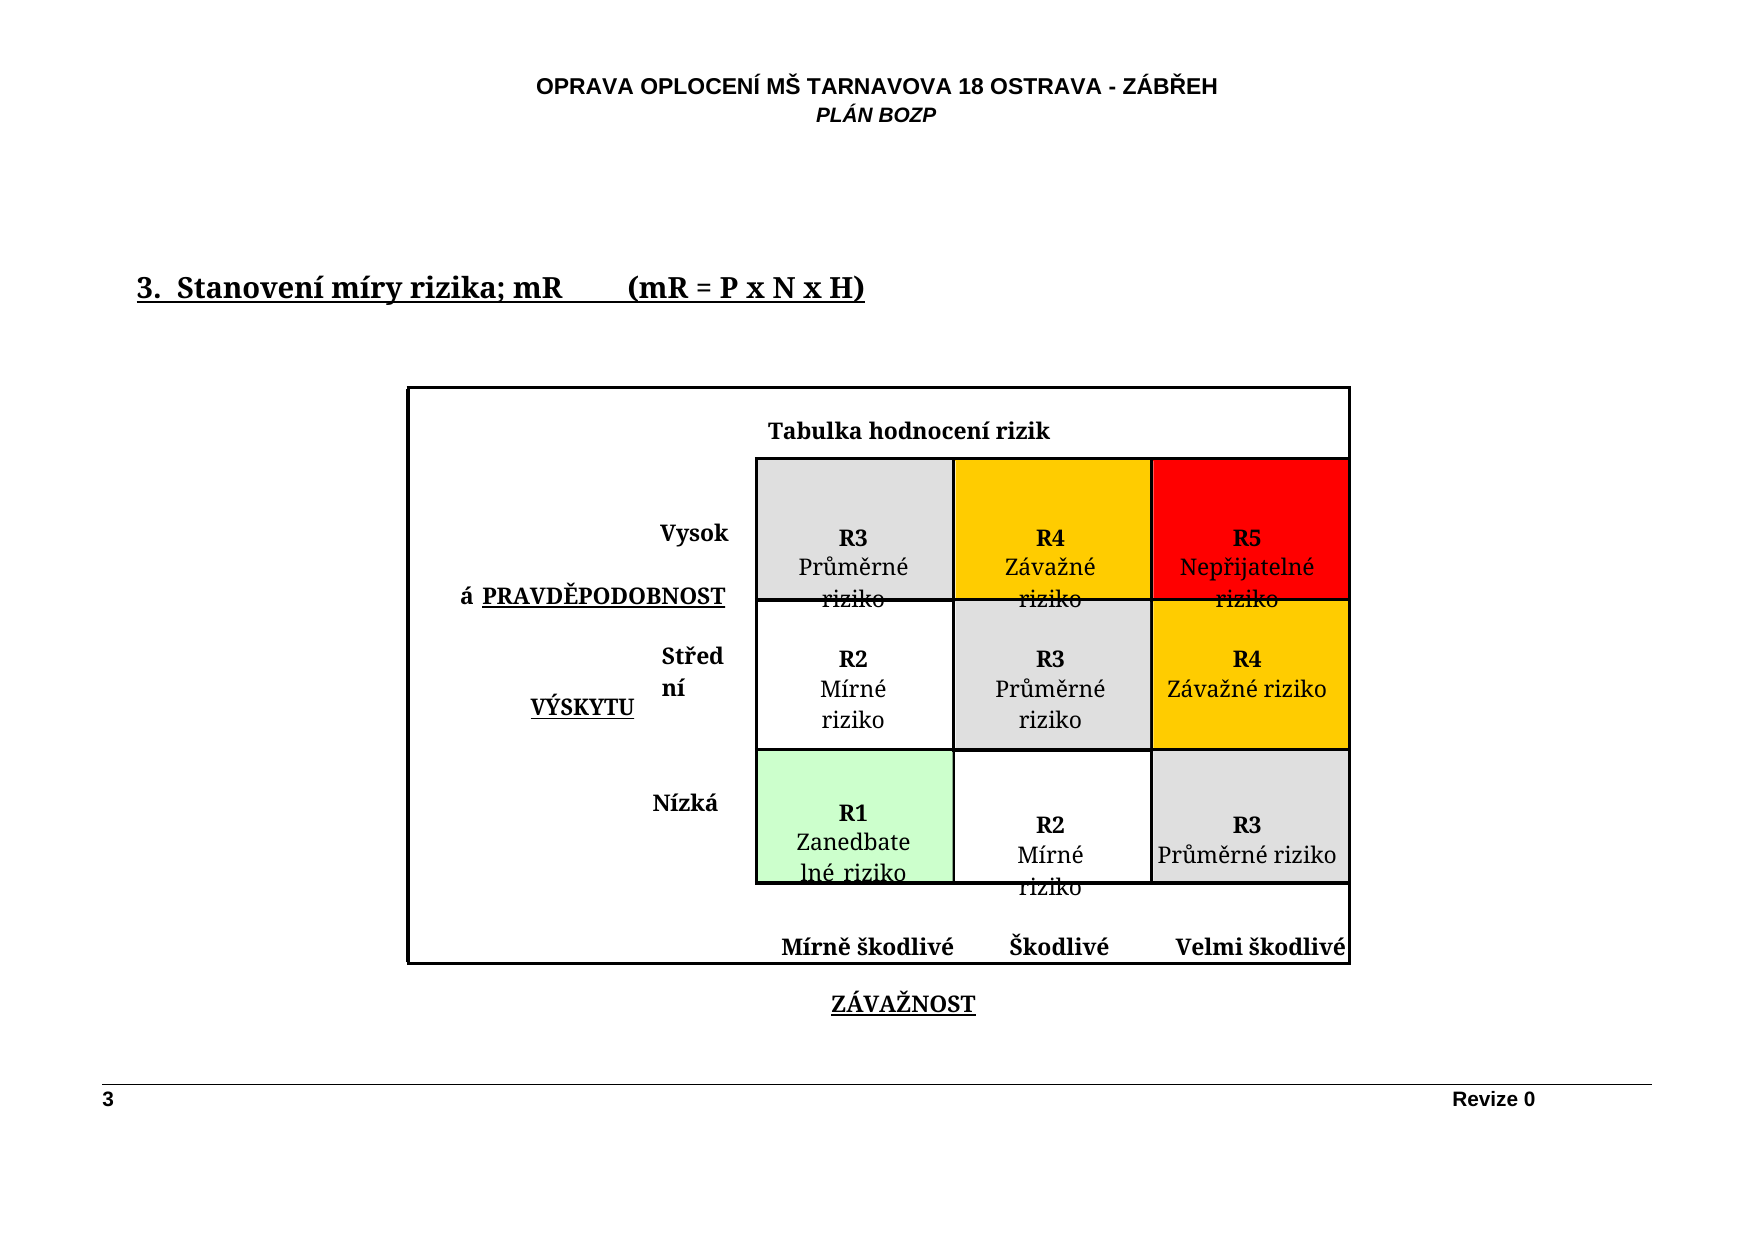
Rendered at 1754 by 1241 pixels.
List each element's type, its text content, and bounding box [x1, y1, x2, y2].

text R3 [978, 647, 1122, 673]
text R2 [995, 813, 1105, 839]
text VÝSKYTU [102, 691, 634, 723]
text Tabulka hodnocení rizik [174, 415, 1643, 446]
text R5 [1163, 526, 1331, 551]
text 3. Stanovení míry rizika; mR (mR = P x N x H) [137, 267, 1652, 307]
text Průměrné riziko [1109, 839, 1385, 870]
text Mírné riziko [798, 673, 908, 735]
text Závažné riziko [984, 551, 1116, 614]
text Nízká [102, 787, 718, 818]
text Mírně škodlivé Škodlivé Velmi škodlivé [781, 931, 1652, 962]
text ZÁVAŽNOST [163, 987, 1643, 1019]
text R1 [793, 800, 914, 826]
text Vysoká PRAVDĚPODOBNOST [460, 517, 731, 611]
text Zanedbatelné riziko [793, 826, 914, 889]
text R4 [984, 526, 1116, 551]
text Závažné riziko [1126, 673, 1367, 704]
text Průměrné riziko [978, 673, 1122, 735]
text R3 [781, 526, 925, 551]
text Nepřijatelné riziko [1163, 551, 1331, 614]
text Mírné riziko [996, 839, 1105, 902]
text Střední [662, 640, 731, 703]
text R2 [799, 647, 908, 673]
text R3 [1109, 813, 1385, 839]
text R4 [1126, 647, 1368, 673]
text Průměrné riziko [781, 551, 925, 614]
